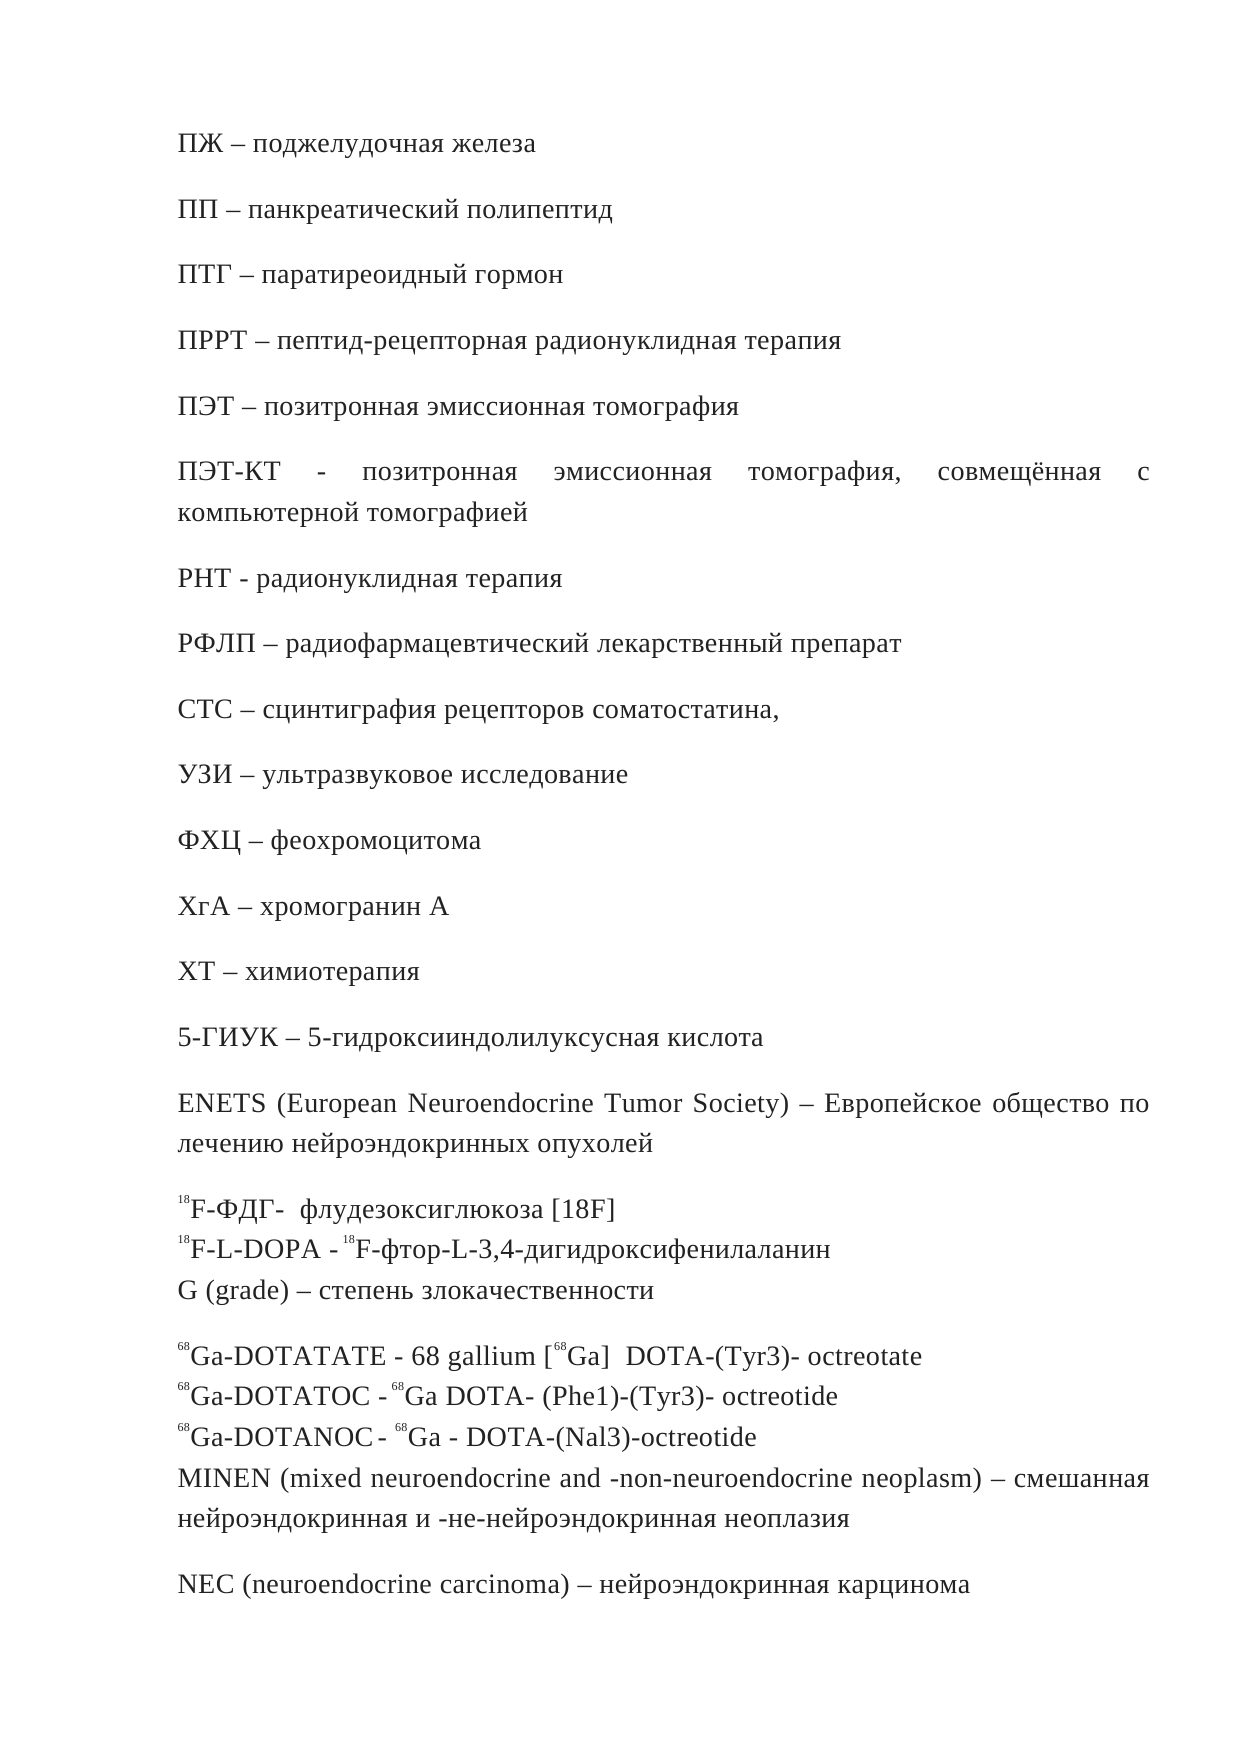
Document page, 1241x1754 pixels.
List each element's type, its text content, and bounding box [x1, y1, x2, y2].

text 68Ga-DOTATATE - 68 gallium [68Ga] DOTA-(Tyr3)- octreotate [177, 1331, 1152, 1371]
text NEC (neuroendocrine carcinoma) – нейроэндокринная карцинома [177, 1559, 1152, 1599]
text 5-ГИУК – 5-гидроксииндолилуксусная кислота [177, 1012, 1152, 1052]
text ПЭТ-КТ - позитронная эмиссионная томография, совмещённая с компьютерной томографией [177, 446, 1152, 527]
text MINEN (mixed neuroendocrine and -non-neuroendocrine neoplasm) – смешанная нейроэндокринная и -не-нейроэндокринная неоплазия [177, 1452, 1152, 1534]
text ПТГ – паратиреоидный гормон [177, 249, 1152, 290]
text УЗИ – ультразвуковое исследование [177, 749, 1152, 790]
text ПРРТ – пептид-рецепторная радионуклидная терапия [177, 315, 1152, 356]
text ПЖ – поджелудочная железа [177, 118, 1152, 159]
text СТС – сцинтиграфия рецепторов соматостатина, [177, 684, 1152, 724]
text ХгА – хромогранин А [177, 881, 1152, 921]
text РФЛП – радиофармацевтический лекарственный препарат [177, 618, 1152, 659]
text ПЭТ – позитронная эмиссионная томография [177, 381, 1152, 421]
text ПП – панкреатический полипептид [177, 184, 1152, 224]
text 68Ga-DOTANOC - 68Ga - DOTA-(Nal3)-octreotide [177, 1412, 1152, 1452]
text ENETS (European Neuroendocrine Tumor Society) – Европейское общество по лечению нейроэндокринных опухолей [177, 1077, 1152, 1159]
text 18F-ФДГ- флудезоксиглюкоза [18F] [177, 1184, 1152, 1224]
text 18F-L-DOPA - 18F-фтор-L-3,4-дигидроксифенилаланин [177, 1224, 1152, 1265]
text 68Ga-DOTATOC - 68Ga DOTA- (Phe1)-(Tyr3)- octreotide [177, 1371, 1152, 1412]
text ХТ – химиотерапия [177, 946, 1152, 987]
text G (grade) – степень злокачественности [177, 1265, 1152, 1306]
text РНТ - радионуклидная терапия [177, 552, 1152, 593]
text ФХЦ – феохромоцитома [177, 815, 1152, 856]
